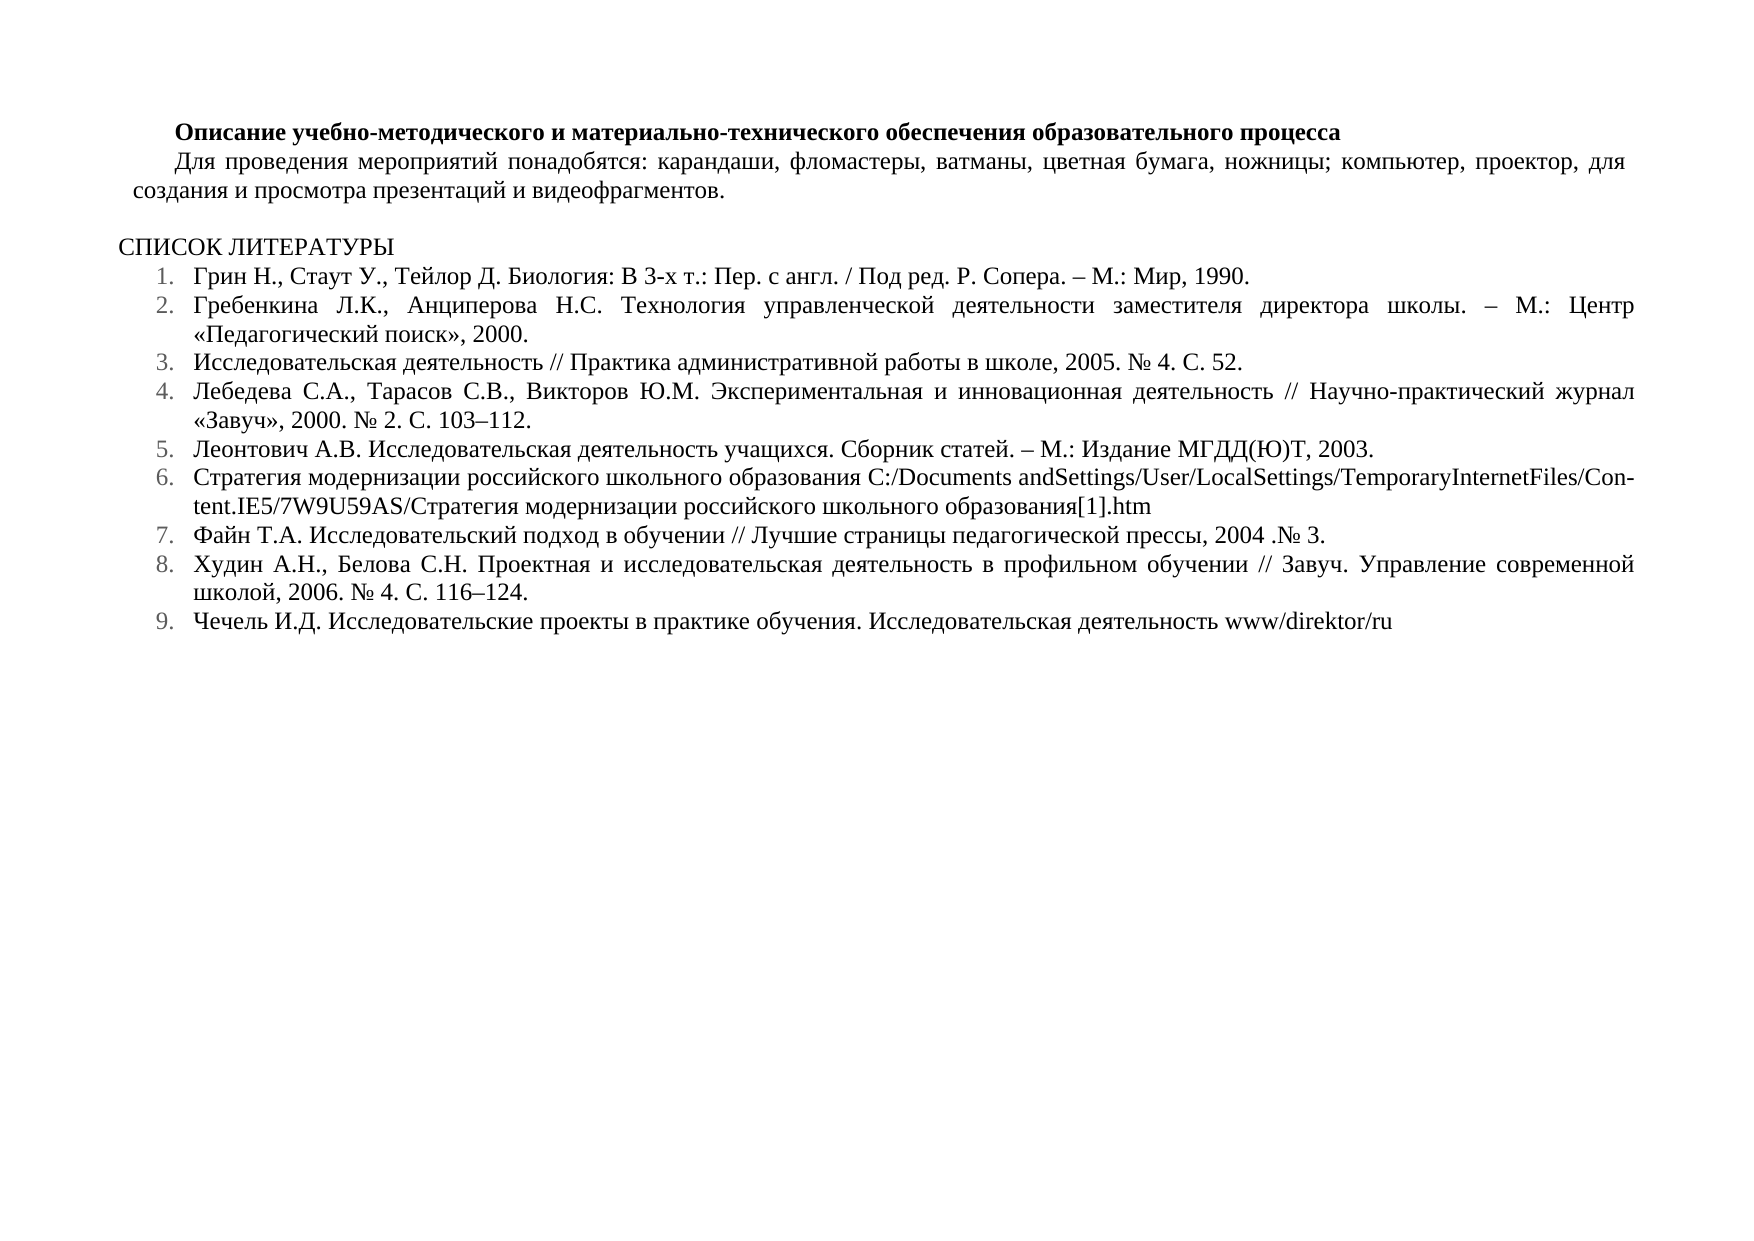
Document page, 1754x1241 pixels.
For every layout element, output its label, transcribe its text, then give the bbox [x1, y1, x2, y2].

list Лебедева С.А., Тарасов С.В., Викторов Ю.М. Экспериментальная и инновационная деятельность // Научно-практический журнал «Завуч», 2000. № 2. С. 103–112. [156, 376, 1636, 434]
list Худин А.Н., Белова С.Н. Проектная и исследовательская деятельность в профильном обучении // Завуч. Управление современной школой, 2006. № 4. С. 116–124. [156, 549, 1636, 606]
text Описание учебно-методического и материально-технического обеспечения образовательного процесса [133, 117, 1627, 146]
list Чечель И.Д. Исследовательские проекты в практике обучения. Исследовательская деятельность www/direktor/ru [156, 606, 1636, 635]
text СПИСОК ЛИТЕРАТУРЫ [118, 232, 1636, 261]
list Файн Т.А. Исследовательский подход в обучении // Лучшие страницы педагогической прессы, 2004 .№ 3. [156, 520, 1636, 549]
list Гребенкина Л.К., Анциперова Н.С. Технология управленческой деятельности заместителя директора школы. – М.: Центр «Педагогический поиск», 2000. [156, 290, 1636, 347]
list Леонтович А.В. Исследовательская деятельность учащихся. Сборник статей. – М.: Издание МГДД(Ю)Т, 2003. [156, 434, 1636, 462]
list Грин Н., Стаут У., Тейлор Д. Биология: В 3-х т.: Пер. с англ. / Под ред. Р. Сопера. – М.: Мир, 1990. [156, 261, 1636, 290]
list Исследовательская деятельность // Практика административной работы в школе, 2005. № 4. С. 52. [156, 347, 1636, 376]
list Стратегия модернизации российского школьного образования C:/Documents andSettings/User/LocalSettings/TemporaryInternetFiles/Con- tent.IE5/7W9U59AS/Стратегия модернизации российского школьного образования[1].htm [156, 462, 1636, 520]
text Для проведения мероприятий понадобятся: карандаши, фломастеры, ватманы, цветная бумага, ножницы; компьютер, проектор, для создания и просмотра презентаций и видеофрагментов. [133, 146, 1627, 204]
